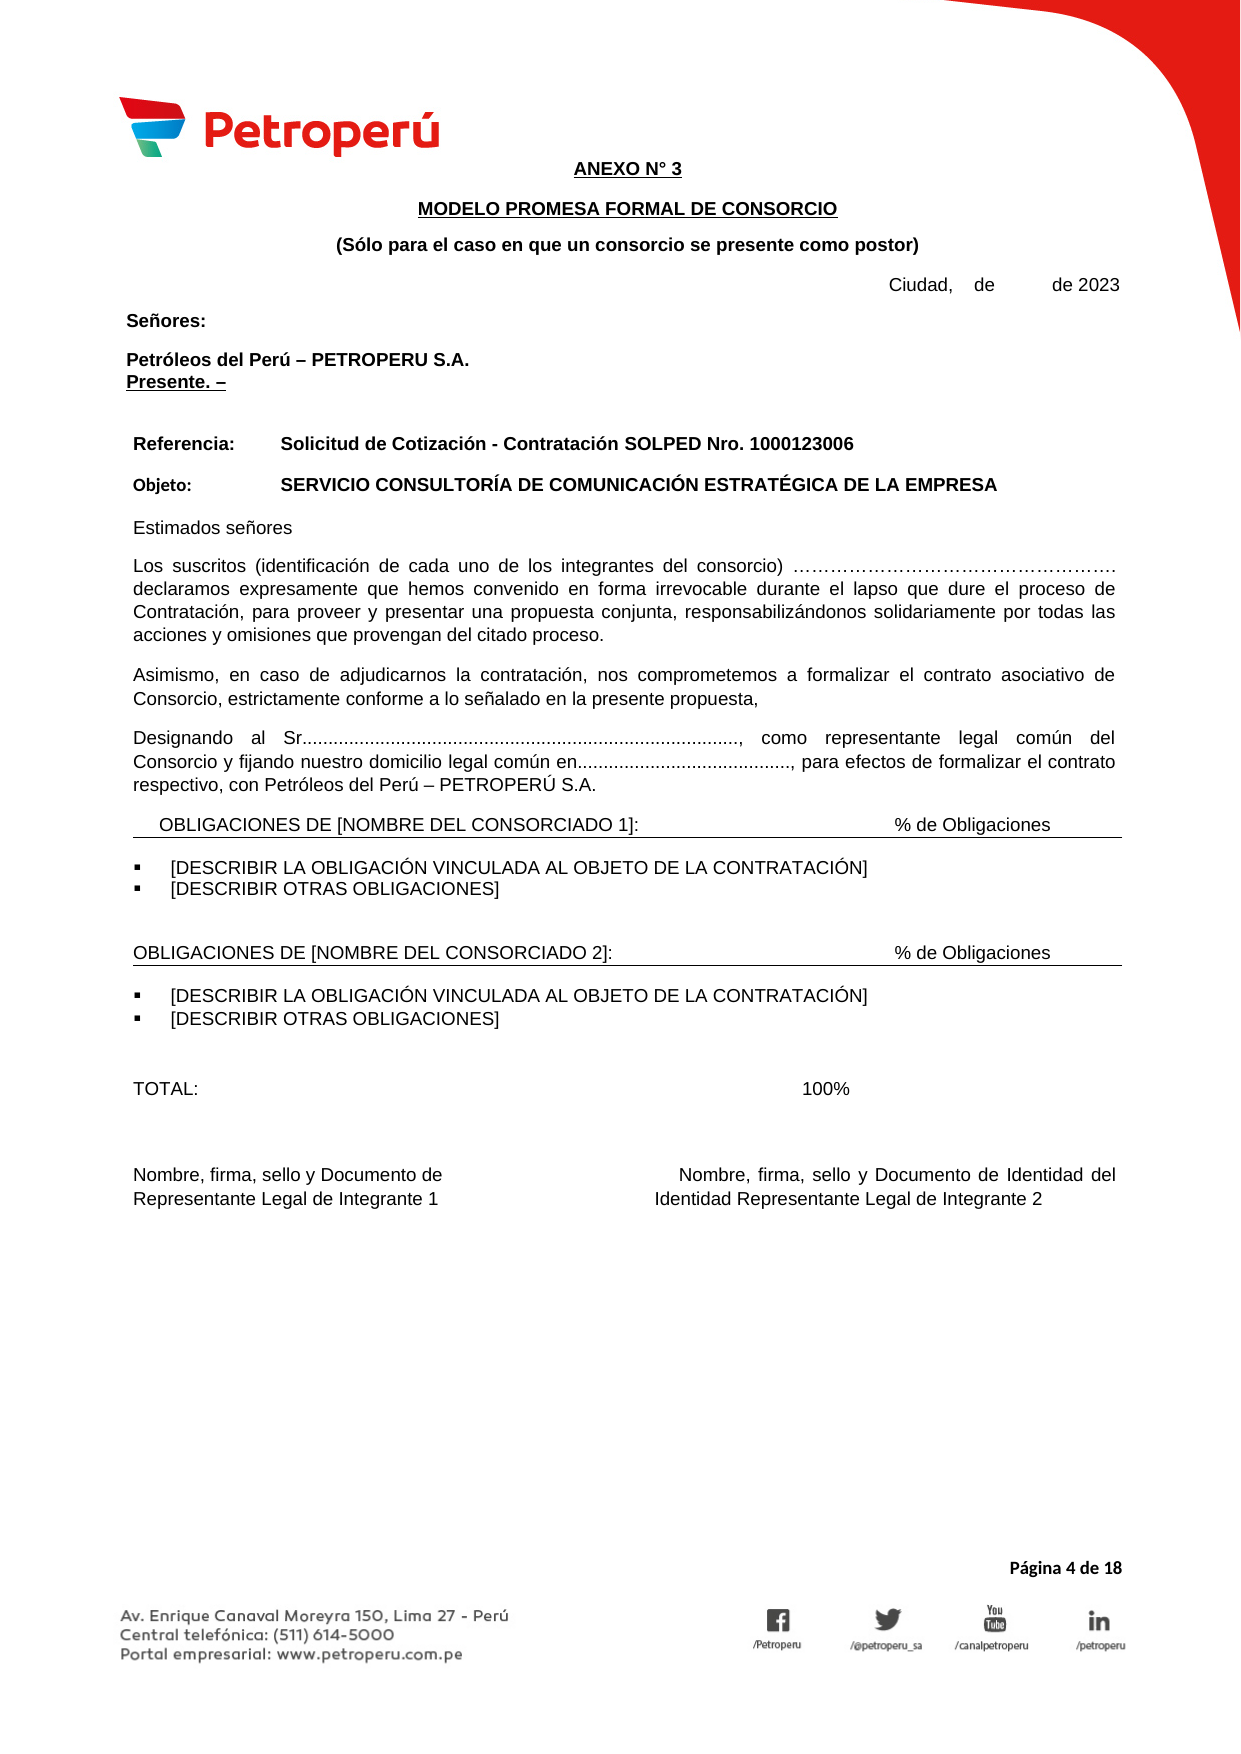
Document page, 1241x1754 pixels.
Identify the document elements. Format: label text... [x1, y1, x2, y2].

list [DESCRIBIR LA OBLIGACIÓN VINCULADA AL OBJETO DE LA CONTRATACIÓN] [133, 984, 1122, 1006]
text OBLIGACIONES DE [NOMBRE DEL CONSORCIADO 2]: % de Obligaciones [133, 941, 1122, 965]
text Nombre, firma, sello y Documento de Nombre, firma, sello y Documento de Identidad del Representante Legal de Integrante 1 Identidad Representante Legal de Integrante 2 [133, 1164, 1117, 1209]
text Referencia: Solicitud de Cotización - Contratación SOLPED Nro. 1000123006 [133, 432, 1122, 454]
text Estimados señores [133, 517, 1122, 539]
text Asimismo, en caso de adjudicarnos la contratación, nos comprometemos a formalizar el contrato asociativo de Consorcio, estrictamente conforme a lo señalado en la presente propuesta, [133, 664, 1117, 709]
list [DESCRIBIR LA OBLIGACIÓN VINCULADA AL OBJETO DE LA CONTRATACIÓN] [133, 857, 1122, 878]
text ANEXO N° 3 [133, 158, 1122, 180]
text Los suscritos (identificación de cada uno de los integrantes del consorcio) ……………………………………………. declaramos expresamente que hemos convenido en forma irrevocable durante el lapso que dure el proceso de Contratación, para proveer y presentar una propuesta conjunta, responsabilizándonos solidariamente por todas las acciones y omisiones que provengan del citado proceso. [133, 554, 1117, 646]
text MODELO PROMESA FORMAL DE CONSORCIO [133, 198, 1122, 219]
text TOTAL: 100% [133, 1077, 1122, 1099]
picture [1, 1596, 1241, 1751]
list [DESCRIBIR OTRAS OBLIGACIONES] [133, 878, 1122, 900]
text Objeto: SERVICIO CONSULTORÍA DE COMUNICACIÓN ESTRATÉGICA DE LA EMPRESA [133, 473, 1122, 496]
text OBLIGACIONES DE [NOMBRE DEL CONSORCIADO 1]: % de Obligaciones [133, 813, 1122, 837]
text Petróleos del Perú – PETROPERU S.A. [126, 349, 1120, 371]
picture [1, 0, 1241, 350]
text Presente. – [126, 371, 1120, 392]
text (Sólo para el caso en que un consorcio se presente como postor) [133, 234, 1122, 255]
text Señores: [126, 309, 1120, 331]
text Ciudad, de de 2023 [724, 274, 1120, 295]
list [DESCRIBIR OTRAS OBLIGACIONES] [133, 1008, 1122, 1029]
text Designando al Sr...................................................................................., como representante legal común del Consorcio y fijando nuestro domicilio legal común en........................................., para efectos de formalizar el contrato respectivo, con Petróleos del Perú – PETROPERÚ S.A. [133, 727, 1117, 795]
